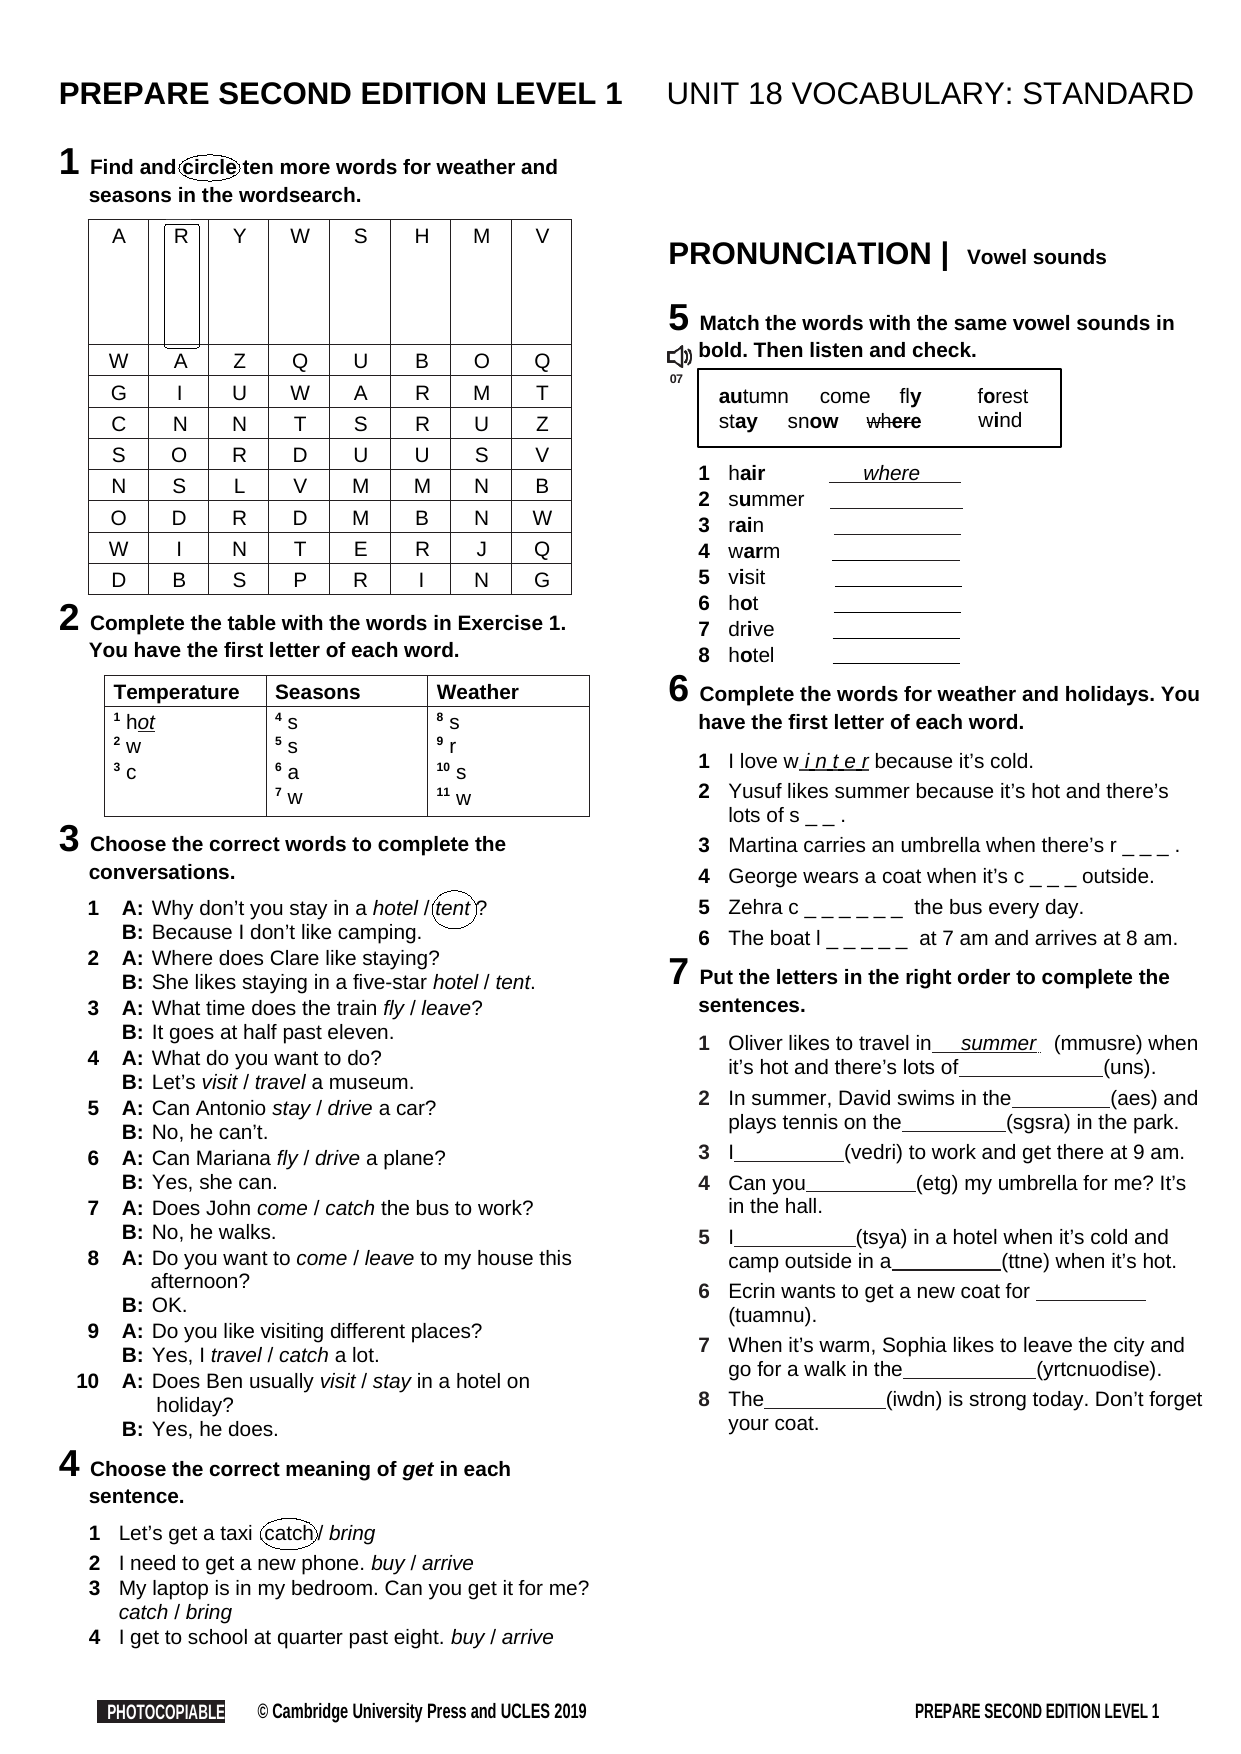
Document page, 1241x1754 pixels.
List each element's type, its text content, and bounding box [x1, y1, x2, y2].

list Yusuf likes summer because it’s hot and there’s lots of s _ _ . [698, 779, 1203, 827]
subtitle 1 Find and circle ten more words for weather and seasons in the wordsearch. [58, 139, 593, 207]
table_cell S [209, 564, 268, 594]
table_cell B [391, 345, 450, 375]
table_header [149, 220, 166, 344]
table_cell 8 s [428, 707, 589, 735]
list Martina carries an umbrella when there’s r _ _ _ . [698, 833, 1203, 857]
table_cell U [451, 408, 511, 438]
table_cell S [451, 439, 511, 469]
list A: Why don’t you stay in a hotel / tent ? B: Because I don’t like camping. [99, 896, 593, 944]
table_cell N [451, 564, 511, 594]
list In summer, David swims in the (aes) and plays tennis on the (sgsra) in the park. [698, 1086, 1203, 1133]
table_cell S [149, 470, 208, 500]
table_cell 5 s [267, 735, 427, 760]
table_cell T [269, 408, 329, 438]
table_cell G [512, 564, 571, 594]
list A: What do you want to do? B: Let’s visit / travel a museum. [99, 1046, 593, 1094]
table_cell [191, 408, 208, 438]
text 3 Choose the correct words to complete the conversations. [58, 817, 593, 884]
table_cell [149, 376, 166, 407]
table_header V [512, 220, 571, 344]
list I need to get a new phone. buy / arrive [88, 1551, 593, 1575]
table_cell N [451, 470, 511, 500]
table_header Seasons [267, 676, 427, 706]
table_cell U [391, 439, 450, 469]
table_cell T [512, 376, 571, 407]
list A: Can Antonio stay / drive a car? B: No, he can’t. [99, 1096, 593, 1144]
table_header W [269, 220, 329, 344]
list Let’s get a taxi .catch / bring [88, 1521, 593, 1544]
table_cell V [512, 439, 571, 469]
table_cell R [391, 408, 450, 438]
list I get to school at quarter past eight. buy / arrive [88, 1624, 593, 1648]
table_cell U [330, 439, 390, 469]
table_cell T [269, 533, 329, 563]
table_header A [89, 220, 148, 344]
table_header Y [209, 220, 268, 344]
table_cell 2 w [105, 735, 266, 760]
text 2 Complete the table with the words in Exercise 1. You have the first letter of each word. [58, 595, 593, 662]
table_cell I [149, 533, 208, 563]
table_header H [391, 220, 450, 344]
table_cell U [209, 376, 268, 407]
list hair where [698, 461, 1203, 485]
table_cell Q [512, 345, 571, 375]
table_header S [330, 220, 390, 344]
table_cell 1 hot [105, 707, 266, 735]
table_cell Q [269, 345, 329, 375]
table_cell 10 s 11 w [428, 760, 589, 816]
list I (tsya) in a hotel when it’s cold and camp outside in a (ttne) when it’s hot. [698, 1224, 1203, 1272]
table_cell J [451, 533, 511, 563]
subtitle 7 Put the letters in the right order to complete the sentences. [668, 949, 1203, 1016]
list Can you (etg) my umbrella for me? It’s in the hall. [698, 1170, 1203, 1218]
table_cell A [166, 345, 191, 375]
table_cell M [330, 470, 390, 500]
table_cell B [391, 501, 450, 532]
table_cell B [149, 564, 208, 594]
table_cell I [391, 564, 450, 594]
table_cell E [330, 533, 390, 563]
text PRONUNCIATION | Vowel sounds [668, 235, 1203, 271]
table_header M [451, 220, 511, 344]
table_cell N [451, 501, 511, 532]
list A: Can Mariana fly / drive a plane? B: Yes, she can. [99, 1146, 593, 1193]
list When it’s warm, Sophia likes to leave the city and go for a walk in the (yrtcnuodise). [698, 1333, 1203, 1381]
list A: Does Ben usually visit / stay in a hotel on holiday? B: Yes, he does. [99, 1369, 593, 1441]
list summer [698, 487, 1203, 511]
table_cell R [391, 376, 450, 407]
table_cell I [166, 376, 191, 407]
table_cell D [149, 501, 208, 532]
list Zehra c _ _ _ _ _ _ the bus every day. [698, 895, 1203, 919]
list rain [698, 513, 1203, 537]
table_cell W [269, 376, 329, 407]
table_cell 6 a 7 w [267, 760, 427, 816]
table_cell N [209, 533, 268, 563]
list The (iwdn) is strong today. Don’t forget your coat. [698, 1387, 1203, 1435]
table_cell [191, 376, 208, 407]
table_cell Z [209, 345, 268, 375]
list A: What time does the train fly / leave? B: It goes at half past eleven. [99, 996, 593, 1044]
table_cell R [391, 533, 450, 563]
list hot [698, 591, 1203, 614]
table_cell [149, 408, 166, 438]
list The boat l _ _ _ _ _ at 7 am and arrives at 8 am. [698, 925, 1203, 949]
table_cell O [149, 439, 208, 469]
table_cell N [166, 408, 191, 438]
table_cell U [330, 345, 390, 375]
table_cell M [330, 501, 390, 532]
table_cell B [512, 470, 571, 500]
list warm [698, 539, 1203, 563]
table_cell D [89, 564, 148, 594]
table_cell Z [512, 408, 571, 438]
table_cell P [269, 564, 329, 594]
list visit [698, 565, 1203, 589]
table_cell Q [512, 533, 571, 563]
table_cell D [269, 501, 329, 532]
table_cell G [89, 376, 148, 407]
table_cell D [269, 439, 329, 469]
list hotel [698, 642, 1203, 666]
table_header Weather [428, 676, 589, 706]
table_cell R [209, 439, 268, 469]
text 4 Choose the correct meaning of get in each sentence. [58, 1441, 593, 1508]
list drive [698, 617, 1203, 641]
list My laptop is in my bedroom. Can you get it for me? catch / bring [88, 1576, 593, 1624]
list I (vedri) to work and get there at 9 am. [698, 1140, 1203, 1164]
table_cell O [89, 501, 148, 532]
list Ecrin wants to get a new coat for (tuamnu). [698, 1279, 1203, 1327]
table_cell M [451, 376, 511, 407]
list I love w i n t e r because it’s cold. [698, 748, 1203, 772]
table_cell [149, 345, 166, 375]
table_cell 3 c [105, 760, 266, 816]
table_cell 4 s [267, 707, 427, 735]
table_cell S [330, 408, 390, 438]
table_cell W [89, 533, 148, 563]
table_cell A [330, 376, 390, 407]
table_cell V [269, 470, 329, 500]
table_cell R [209, 501, 268, 532]
table_cell C [89, 408, 148, 438]
table_cell W [512, 501, 571, 532]
table_cell W [89, 345, 148, 375]
list A: Do you like visiting different places? B: Yes, I travel / catch a lot. [99, 1319, 593, 1367]
text 6 Complete the words for weather and holidays. You have the first letter of each word. [668, 666, 1203, 733]
table_cell M [391, 470, 450, 500]
table_cell [191, 345, 208, 375]
table_cell N [89, 470, 148, 500]
text 5 Match the words with the same vowel sounds in bold. Then listen and check. [668, 295, 1203, 362]
table_cell N [209, 408, 268, 438]
table_cell R [330, 564, 390, 594]
table_header [191, 220, 208, 344]
table_header Temperature [105, 676, 266, 706]
table_cell S [89, 439, 148, 469]
picture [667, 345, 692, 368]
list George wears a coat when it’s c _ _ _ outside. [698, 864, 1203, 888]
list A: Does John come / catch the bus to work? B: No, he walks. [99, 1196, 593, 1243]
list Oliver likes to travel in summer (mmusre) when it’s hot and there’s lots of (uns). [698, 1031, 1203, 1079]
list A: Do you want to come / leave to my house this afternoon? B: OK. [99, 1245, 593, 1317]
table_header R [166, 225, 191, 344]
table_cell L [209, 470, 268, 500]
table_cell 9 r [428, 735, 589, 760]
list A: Where does Clare like staying? B: She likes staying in a five-star hotel / tent. [99, 946, 593, 994]
table_cell O [451, 345, 511, 375]
